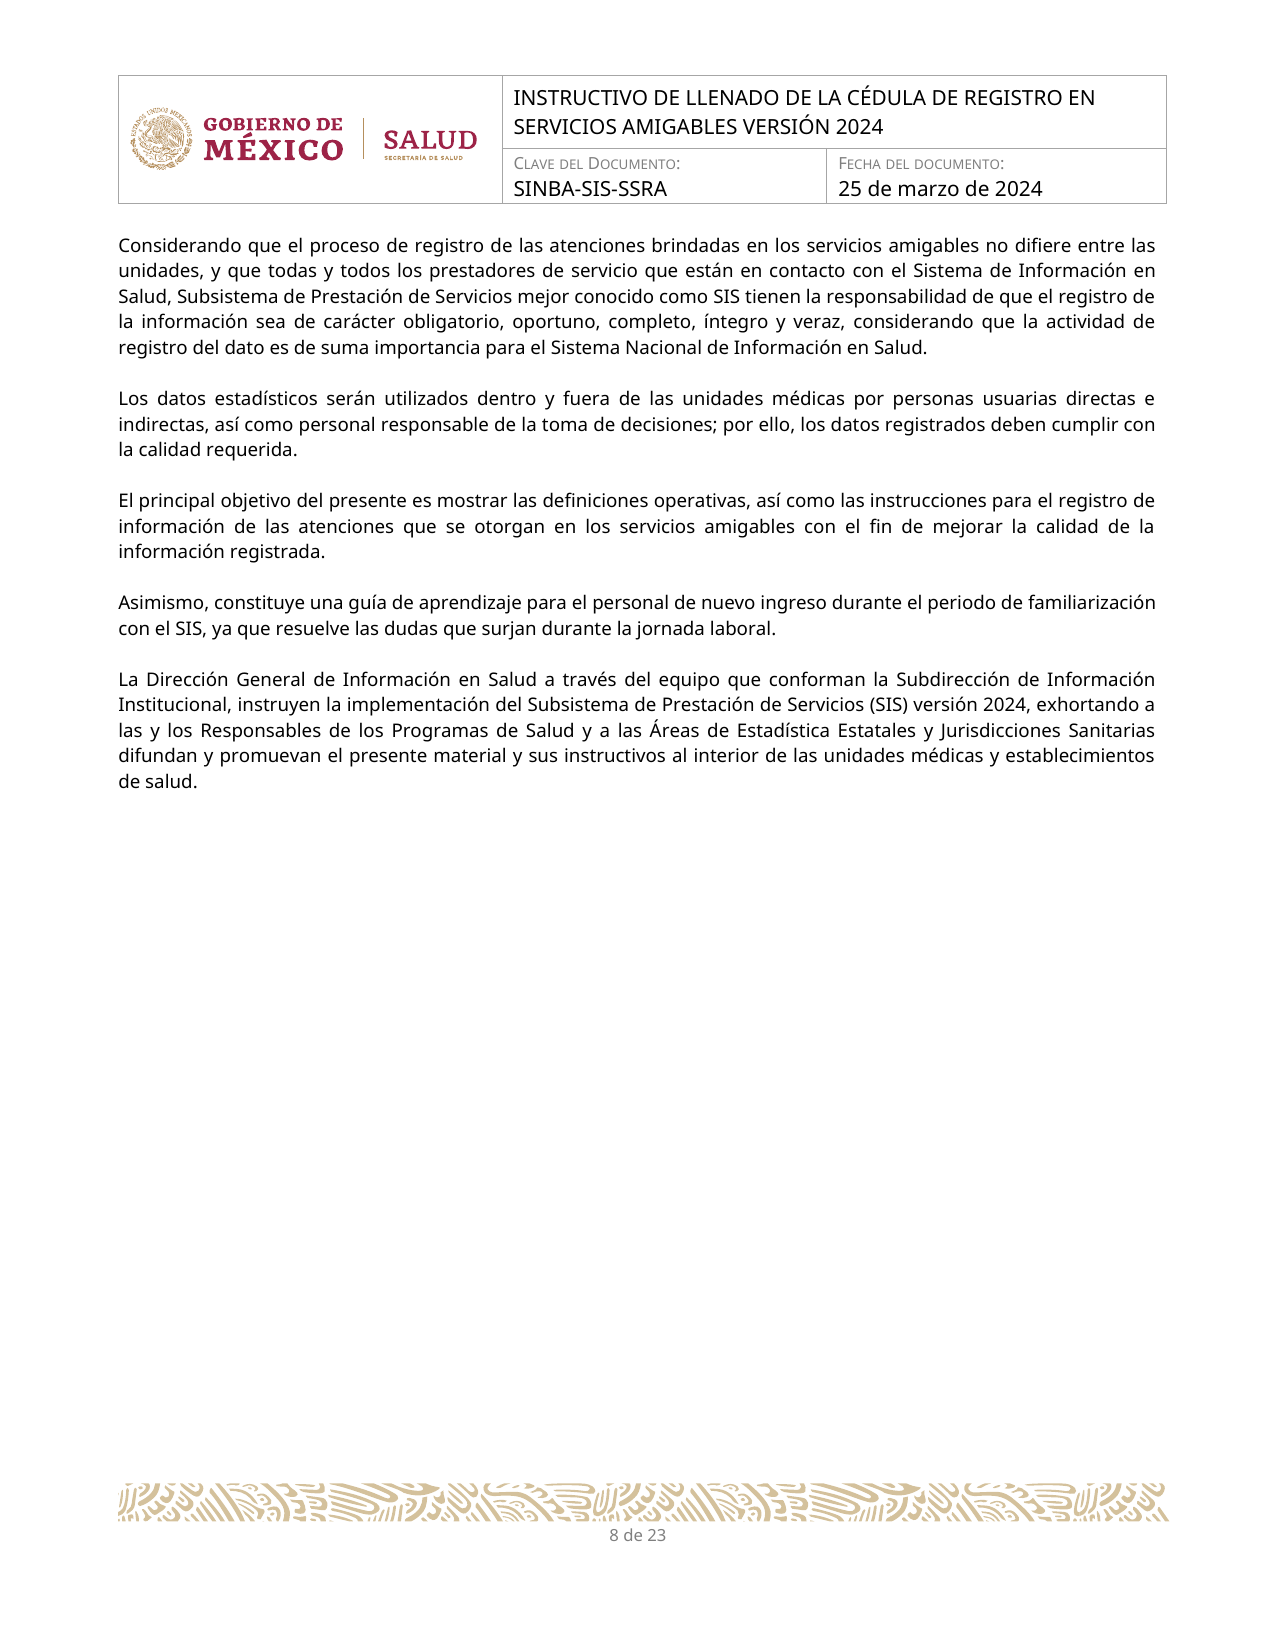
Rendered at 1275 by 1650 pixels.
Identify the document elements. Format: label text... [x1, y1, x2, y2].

text El principal objetivo del presente es mostrar las definiciones operativas, así como las instrucciones para el registro de información de las atenciones que se otorgan en los servicios amigables con el fin de mejorar la calidad de la información registrada. [118, 487, 1157, 564]
text Asimismo, constituye una guía de aprendizaje para el personal de nuevo ingreso durante el periodo de familiarización con el SIS, ya que resuelve las dudas que surjan durante la jornada laboral. [118, 589, 1157, 641]
text Los datos estadísticos serán utilizados dentro y fuera de las unidades médicas por personas usuarias directas e indirectas, así como personal responsable de la toma de decisiones; por ello, los datos registrados deben cumplir con la calidad requerida. [118, 385, 1157, 462]
text Considerando que el proceso de registro de las atenciones brindadas en los servicios amigables no difiere entre las unidades, y que todas y todos los prestadores de servicio que están en contacto con el Sistema de Información en Salud, Subsistema de Prestación de Servicios mejor conocido como SIS tienen la responsabilidad de que el registro de la información sea de carácter obligatorio, oportuno, completo, íntegro y veraz, considerando que la actividad de registro del dato es de suma importancia para el Sistema Nacional de Información en Salud. [118, 232, 1157, 360]
text La Dirección General de Información en Salud a través del equipo que conforman la Subdirección de Información Institucional, instruyen la implementación del Subsistema de Prestación de Servicios (SIS) versión 2024, exhortando a las y los Responsables de los Programas de Salud y a las Áreas de Estadística Estatales y Jurisdicciones Sanitarias difundan y promuevan el presente material y sus instructivos al interior de las unidades médicas y establecimientos de salud. [118, 666, 1157, 794]
